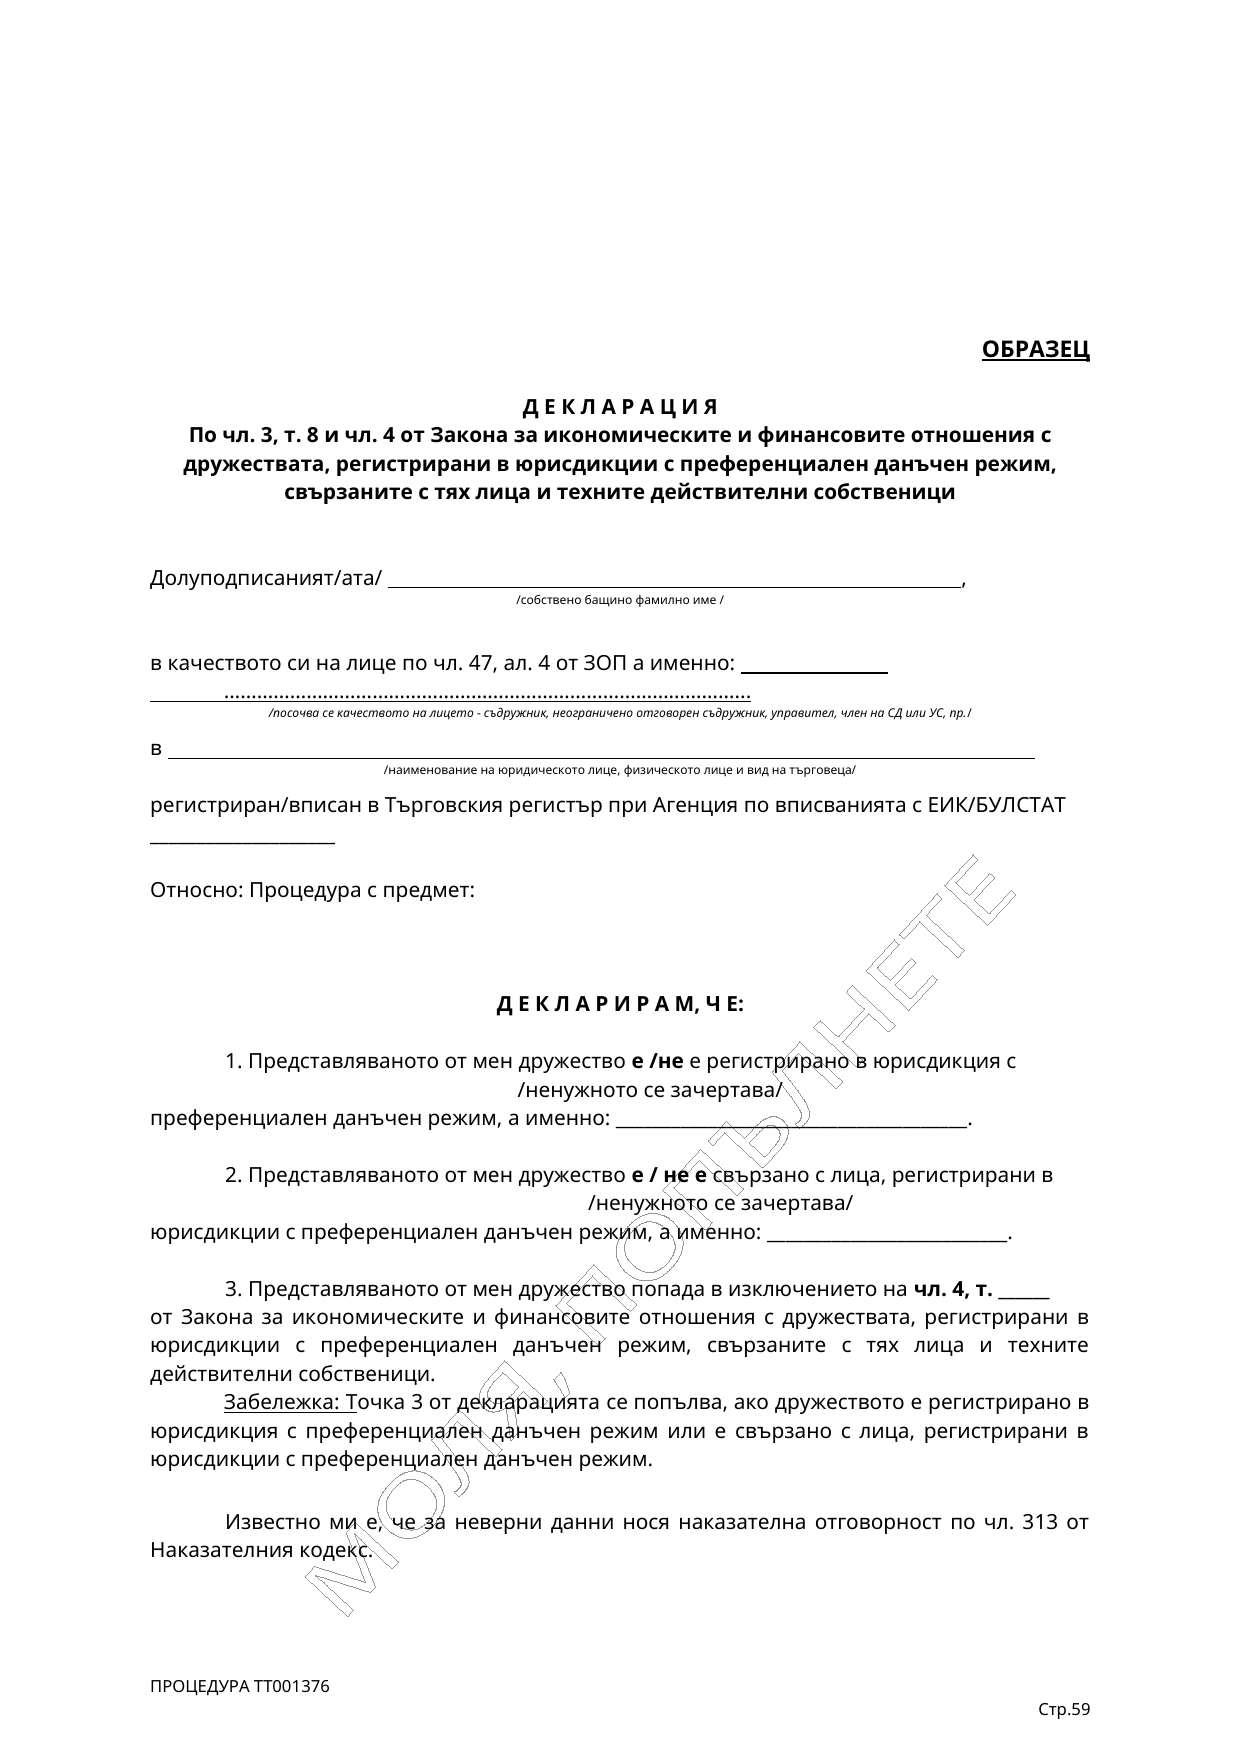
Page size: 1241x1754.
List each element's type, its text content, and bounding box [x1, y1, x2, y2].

text По чл. 3, т. 8 и чл. 4 от Закона за икономическите и финансовите отношения с дружествата, регистрирани в юрисдикции с преференциален данъчен режим, свързаните с тях лица и техните действителни собственици [150, 421, 1090, 506]
text ОБРАЗЕЦ [150, 332, 1090, 364]
text /ненужното се зачертава/ [150, 1188, 1090, 1217]
text /ненужното се зачертава/ [150, 1075, 1090, 1103]
text Д Е К Л А Р А Ц И Я [150, 392, 1090, 421]
text Известно ми е, че за неверни данни нося наказателна отговорност по чл. 313 от Наказателния кодекс. [150, 1507, 1090, 1564]
text ____________________ [150, 819, 1090, 847]
text Долуподписаният/ата/ , [150, 563, 1090, 591]
text Относно: Процедура с предмет: [150, 876, 1090, 904]
text в [150, 733, 1090, 762]
text юрисдикции с преференциален данъчен режим, а именно: __________________________. [150, 1217, 1090, 1245]
text преференциален данъчен режим, а именно: ______________________________________. [150, 1103, 1090, 1132]
text /наименование на юридическото лице, физическото лице и вид на търговеца/ [150, 762, 1090, 790]
text /собствено бащино фамилно име / [150, 591, 1090, 620]
text /посочва се качеството на лицето - съдружник, неограничено отговорен съдружник, управител, член на СД или УС, пр./ [150, 705, 1090, 733]
text регистриран/вписан в Търговския регистър при Агенция по вписванията с ЕИК/БУЛСТАТ [150, 790, 1090, 819]
text 3. Представляваното от мен дружество попада в изключението на чл. 4, т. ______ [150, 1274, 1090, 1302]
text 1. Представляваното от мен дружество е /не е регистрирано в юрисдикция с [150, 1046, 1090, 1075]
text от Закона за икономическите и финансовите отношения с дружествата, регистрирани в юрисдикции с преференциален данъчен режим, свързаните с тях лица и техните действителни собственици. [150, 1302, 1090, 1387]
text в качеството си на лице по чл. 47, ал. 4 от ЗОП а именно: …………………………………………………………………………………... [150, 648, 1090, 705]
text Д Е К Л А Р И Р А М, Ч Е: [150, 989, 1090, 1018]
text Забележка: Точка 3 от декларацията се попълва, ако дружеството е регистрирано в юрисдикция с преференциален данъчен режим или е свързано с лица, регистрирани в юрисдикции с преференциален данъчен режим. [150, 1387, 1090, 1473]
text 2. Представляваното от мен дружество е / не е свързано с лица, регистрирани в [150, 1160, 1090, 1188]
